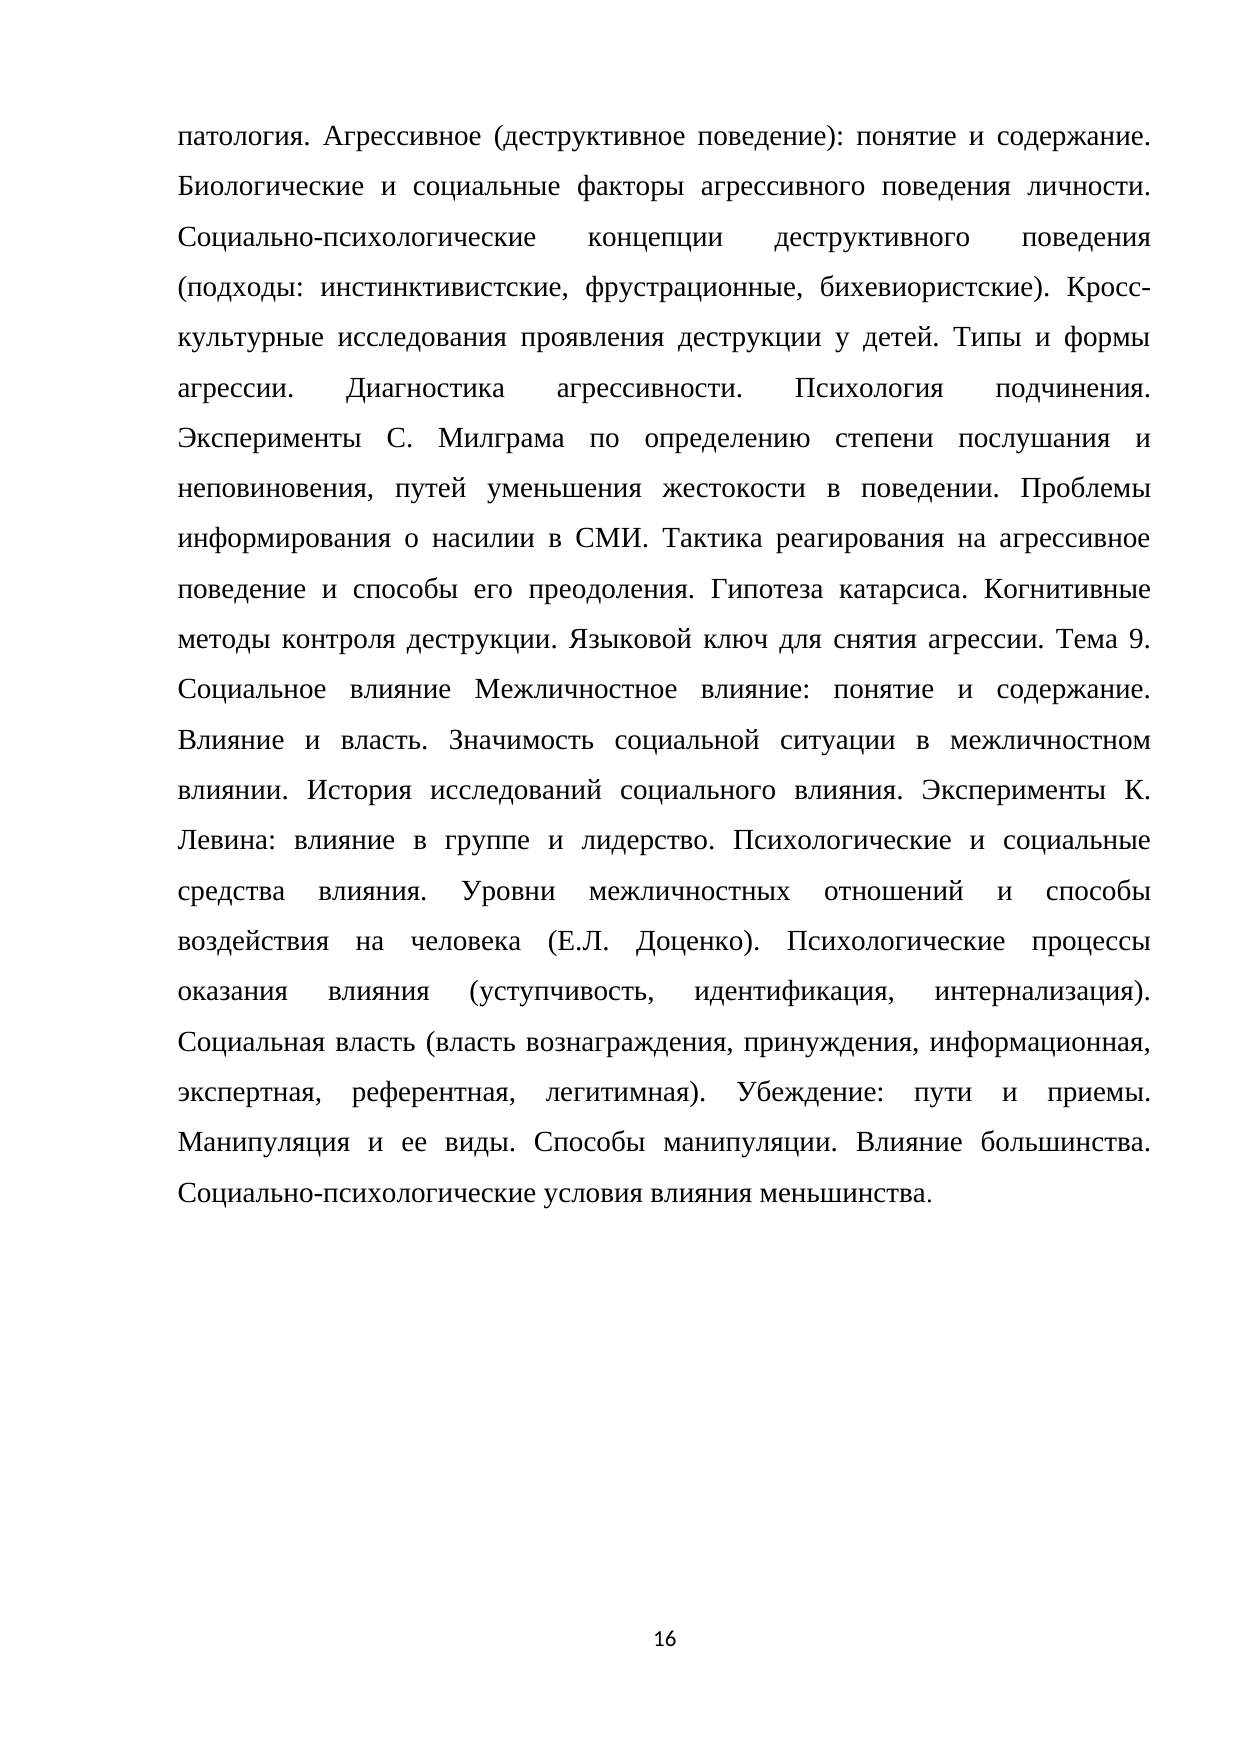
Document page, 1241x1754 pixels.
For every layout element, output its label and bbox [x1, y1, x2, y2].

text [177, 118, 1152, 1208]
